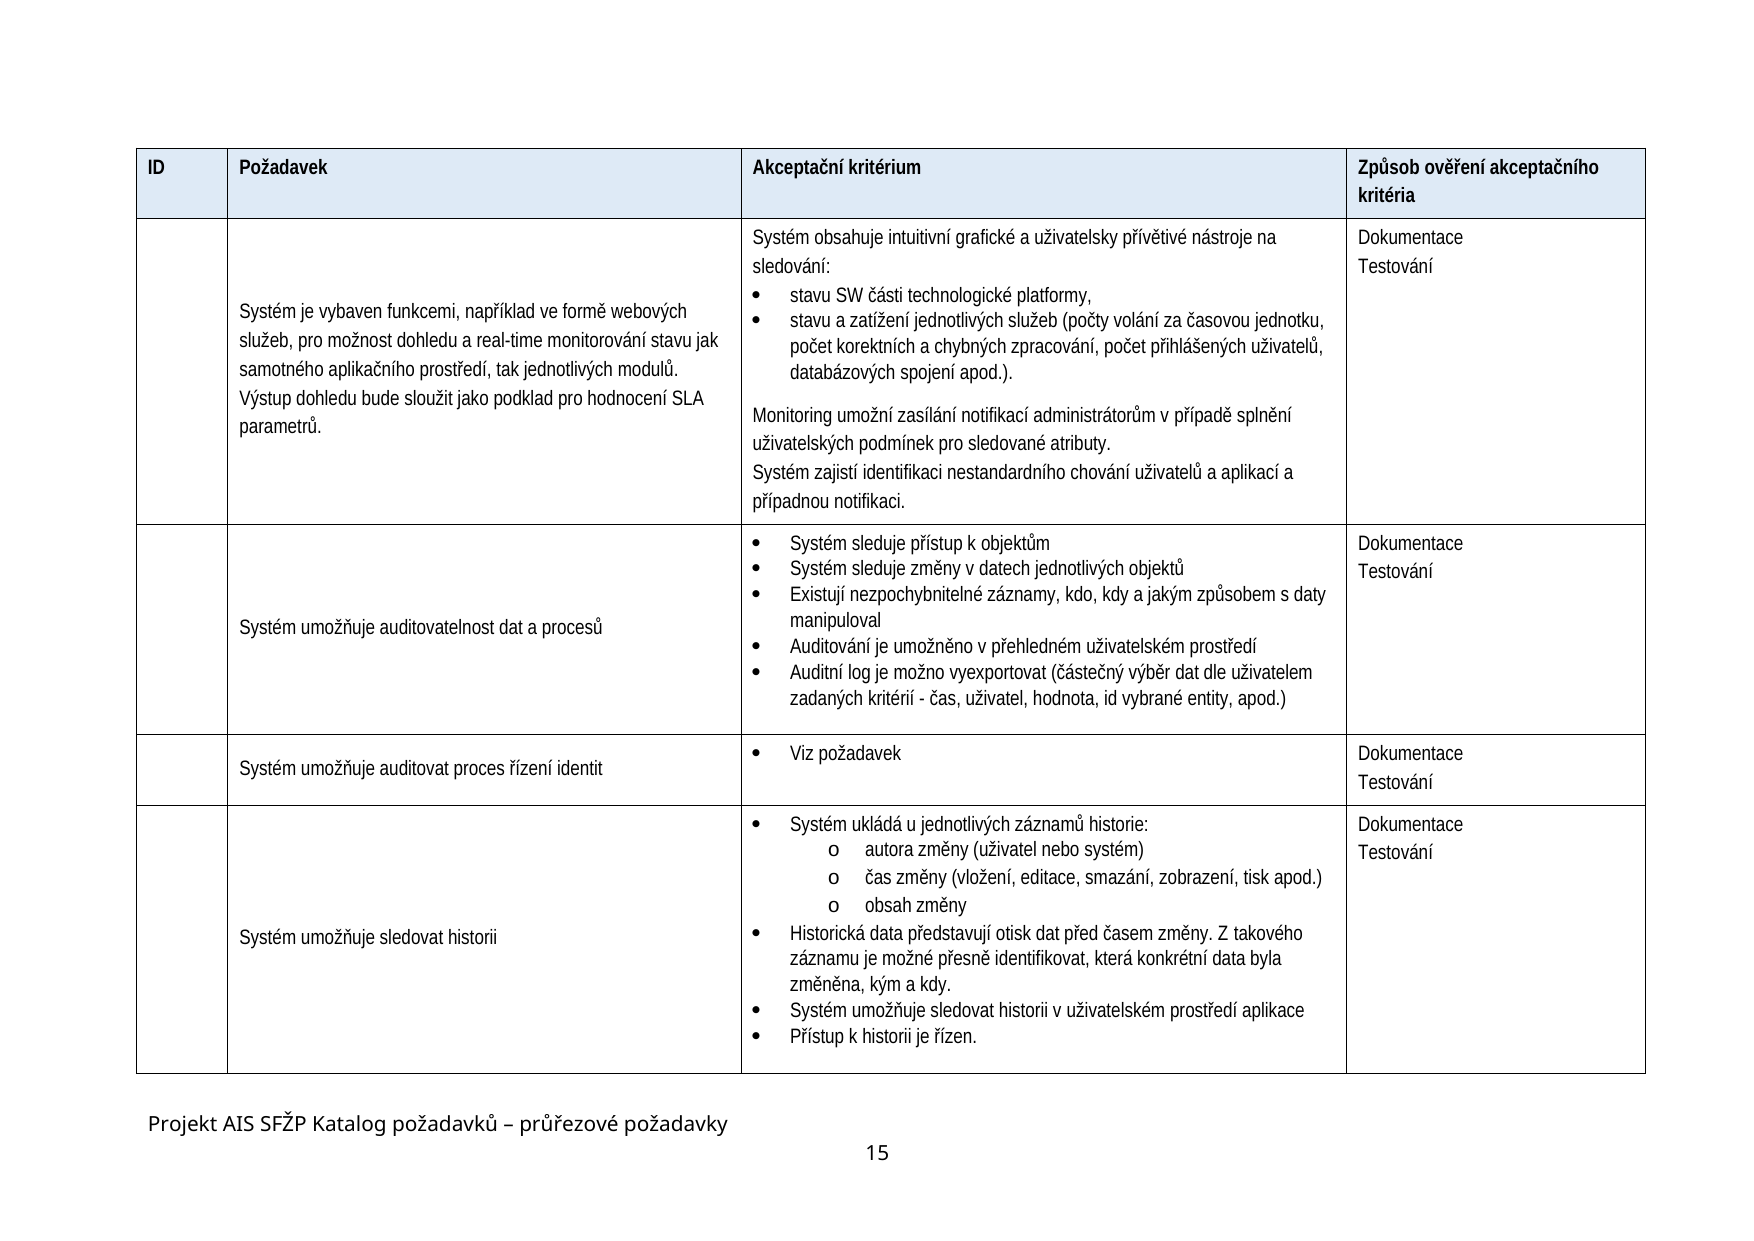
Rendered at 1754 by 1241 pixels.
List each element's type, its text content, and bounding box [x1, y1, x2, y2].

table_cell Systém umožňuje sledovat historii [228, 806, 741, 1072]
table_cell [137, 219, 227, 523]
table_cell [137, 806, 227, 1072]
table_cell [137, 735, 227, 804]
table_header Způsob ověření akceptačního kritéria [1347, 149, 1645, 218]
table_cell Systém obsahuje intuitivní grafické a uživatelsky přívětivé nástroje na sledování: stavu SW části technologické platformy, stavu a zatížení jednotlivých služeb (počty volání za časovou jednotku, počet korektních a chybných zpracování, počet přihlášených uživatelů, databázových spojení apod.). Monitoring umožní zasílání notifikací administrátorům v případě splnění uživatelských podmínek pro sledované atributy. Systém zajistí identifikaci nestandardního chování uživatelů a aplikací a případnou notifikaci. [742, 219, 1346, 523]
table_cell Dokumentace Testování [1347, 525, 1645, 734]
table_cell Dokumentace Testování [1347, 735, 1645, 804]
table_cell Systém sleduje přístup k objektům Systém sleduje změny v datech jednotlivých objektů Existují nezpochybnitelné záznamy, kdo, kdy a jakým způsobem s daty manipuloval Auditování je umožněno v přehledném uživatelském prostředí Auditní log je možno vyexportovat (částečný výběr dat dle uživatelem zadaných kritérií - čas, uživatel, hodnota, id vybrané entity, apod.) [742, 525, 1346, 734]
table_cell Systém ukládá u jednotlivých záznamů historie: autora změny (uživatel nebo systém) čas změny (vložení, editace, smazání, zobrazení, tisk apod.) obsah změny Historická data představují otisk dat před časem změny. Z takového záznamu je možné přesně identifikovat, která konkrétní data byla změněna, kým a kdy. Systém umožňuje sledovat historii v uživatelském prostředí aplikace Přístup k historii je řízen. [742, 806, 1346, 1072]
table_cell [137, 525, 227, 734]
table_header Požadavek [228, 149, 741, 218]
table_cell Systém je vybaven funkcemi, například ve formě webových služeb, pro možnost dohledu a real-time monitorování stavu jak samotného aplikačního prostředí, tak jednotlivých modulů. Výstup dohledu bude sloužit jako podklad pro hodnocení SLA parametrů. [228, 219, 741, 523]
table_header ID [137, 149, 227, 218]
table_cell Dokumentace Testování [1347, 806, 1645, 1072]
table_cell Viz požadavek [742, 735, 1346, 804]
table_cell Systém umožňuje auditovat proces řízení identit [228, 735, 741, 804]
table_header Akceptační kritérium [742, 149, 1346, 218]
table_cell Systém umožňuje auditovatelnost dat a procesů [228, 525, 741, 734]
table_cell Dokumentace Testování [1347, 219, 1645, 523]
